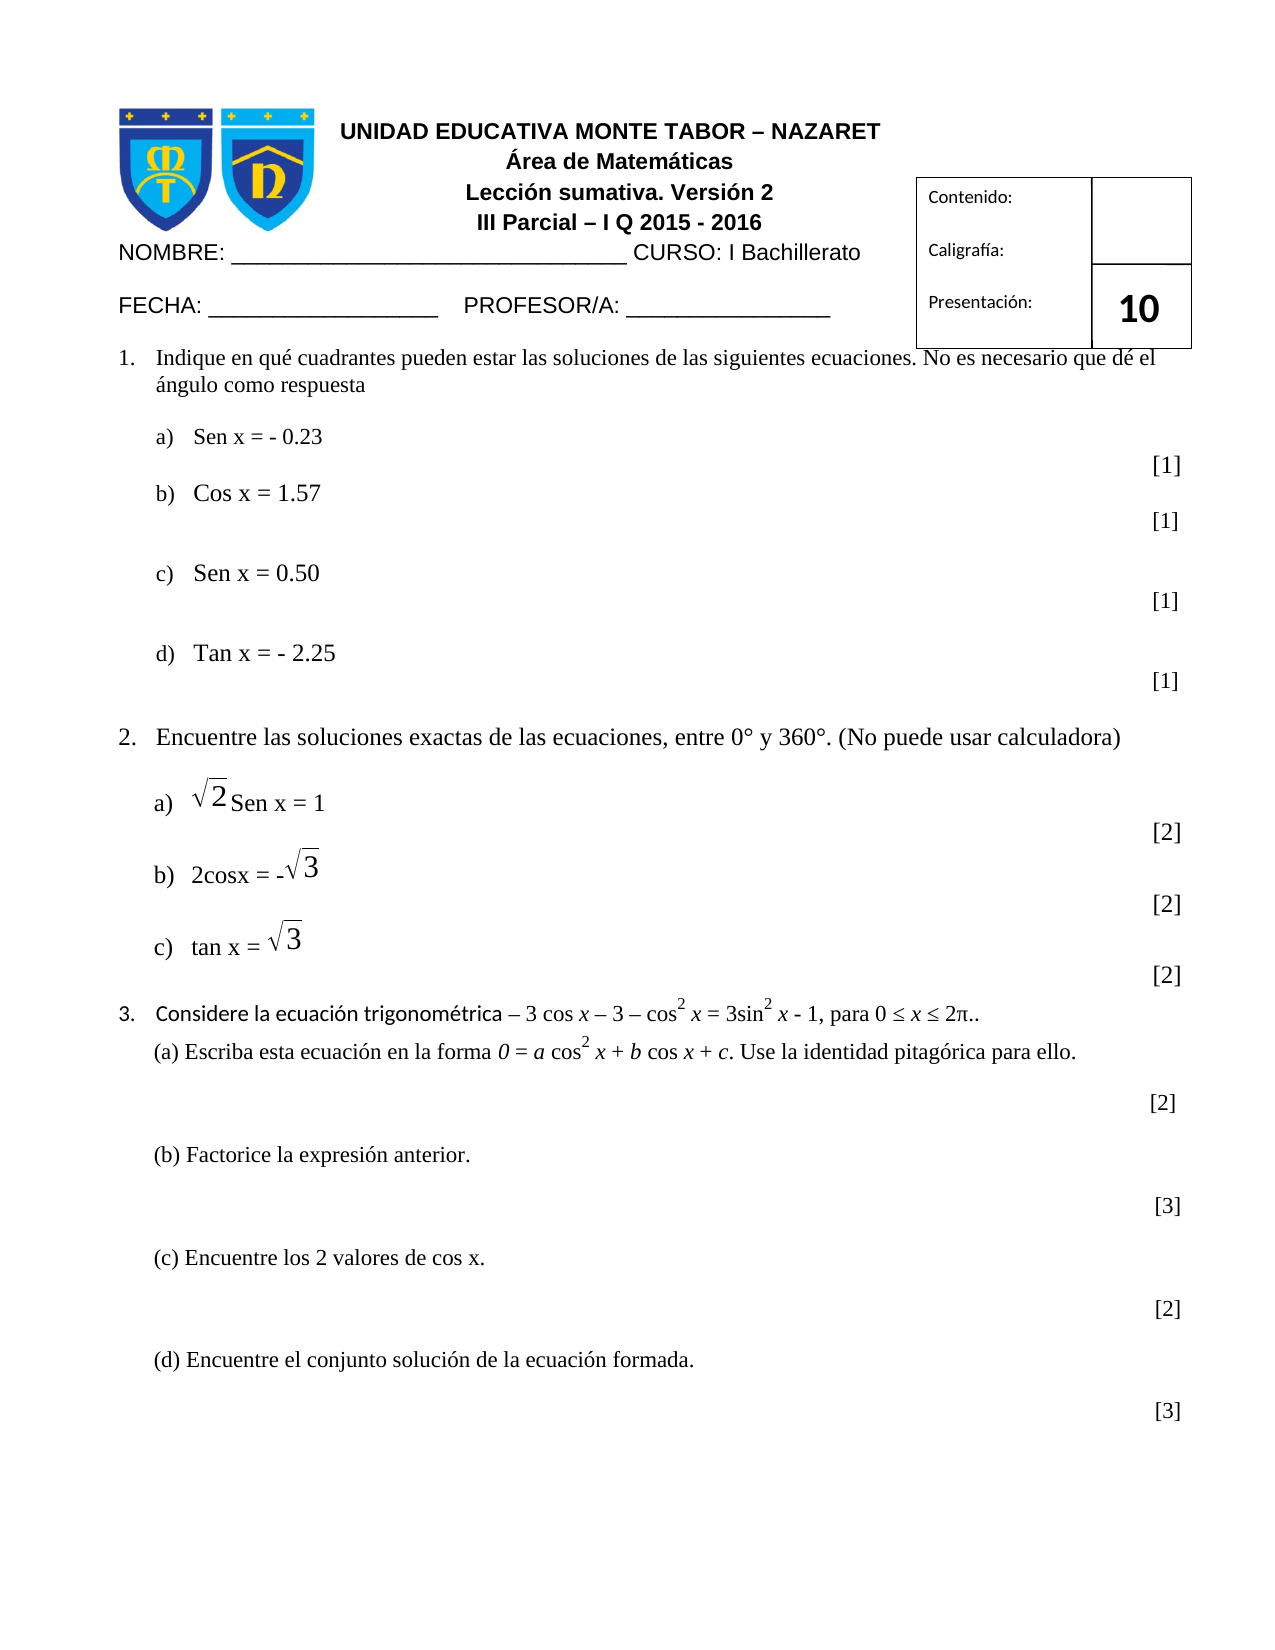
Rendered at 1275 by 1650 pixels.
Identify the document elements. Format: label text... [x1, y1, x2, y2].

text (a) Escriba esta ecuación en la forma 0 = a cos2 x + b cos x + c. Use la identidad pitagórica para ello. [153, 1032, 1122, 1064]
text III Parcial – I Q 2015 - 2016 [340, 209, 899, 235]
text Lección sumativa. Versión 2 [340, 178, 899, 205]
text (d) Encuentre el conjunto solución de la ecuación formada. [153, 1346, 1191, 1373]
list [1] [1152, 587, 1181, 613]
list Sen x = 0.50 [156, 558, 1181, 587]
text [3] [177, 1398, 1181, 1450]
list Encuentre las soluciones exactas de las ecuaciones, entre 0° y 360°. (No puede usar calculadora) [118, 722, 1122, 751]
text FECHA: __________________ PROFESOR/A: ________________ [118, 292, 916, 318]
text (c) Encuentre los 2 valores de cos x. [153, 1243, 1191, 1270]
list Indique en qué cuadrantes pueden estar las soluciones de las siguientes ecuaciones. No es necesario que dé el ángulo como respuesta [118, 344, 1181, 397]
list [1] [1152, 507, 1181, 534]
text [2] [177, 1089, 1176, 1116]
list Cos x = 1.57 [156, 478, 1181, 507]
text [3] [177, 1192, 1181, 1218]
list Considere la ecuación trigonométrica – 3 cos x – 3 – cos2 x = 3sin2 x - 1, para 0 ≤ x ≤ 2π.. [118, 993, 1181, 1027]
text FECHA: __________________ PROFESOR/A: ________________ [917, 292, 1091, 318]
picture [232, 144, 303, 218]
list Sen x = - 0.23 [156, 423, 1181, 450]
list 2cosx = - [153, 846, 1181, 889]
text NOMBRE: _______________________________ CURSO: I Bachillerato [118, 239, 899, 265]
picture [100, 88, 333, 236]
text Área de Matemáticas [340, 148, 899, 175]
list tan x = [153, 918, 1181, 961]
text [2] [118, 817, 1181, 846]
text [2] [118, 889, 1181, 918]
text [2] [118, 961, 1181, 989]
list Tan x = - 2.25 [156, 638, 1181, 667]
picture [301, 112, 308, 118]
text UNIDAD EDUCATIVA MONTE TABOR – NAZARET [193, 118, 1181, 144]
picture [264, 112, 271, 118]
text (b) Factorice la expresión anterior. [153, 1141, 1122, 1167]
text [2] [177, 1295, 1181, 1321]
list Sen x = 1 [153, 776, 1181, 817]
text [1] [1152, 450, 1181, 478]
list [1] [1152, 667, 1181, 693]
